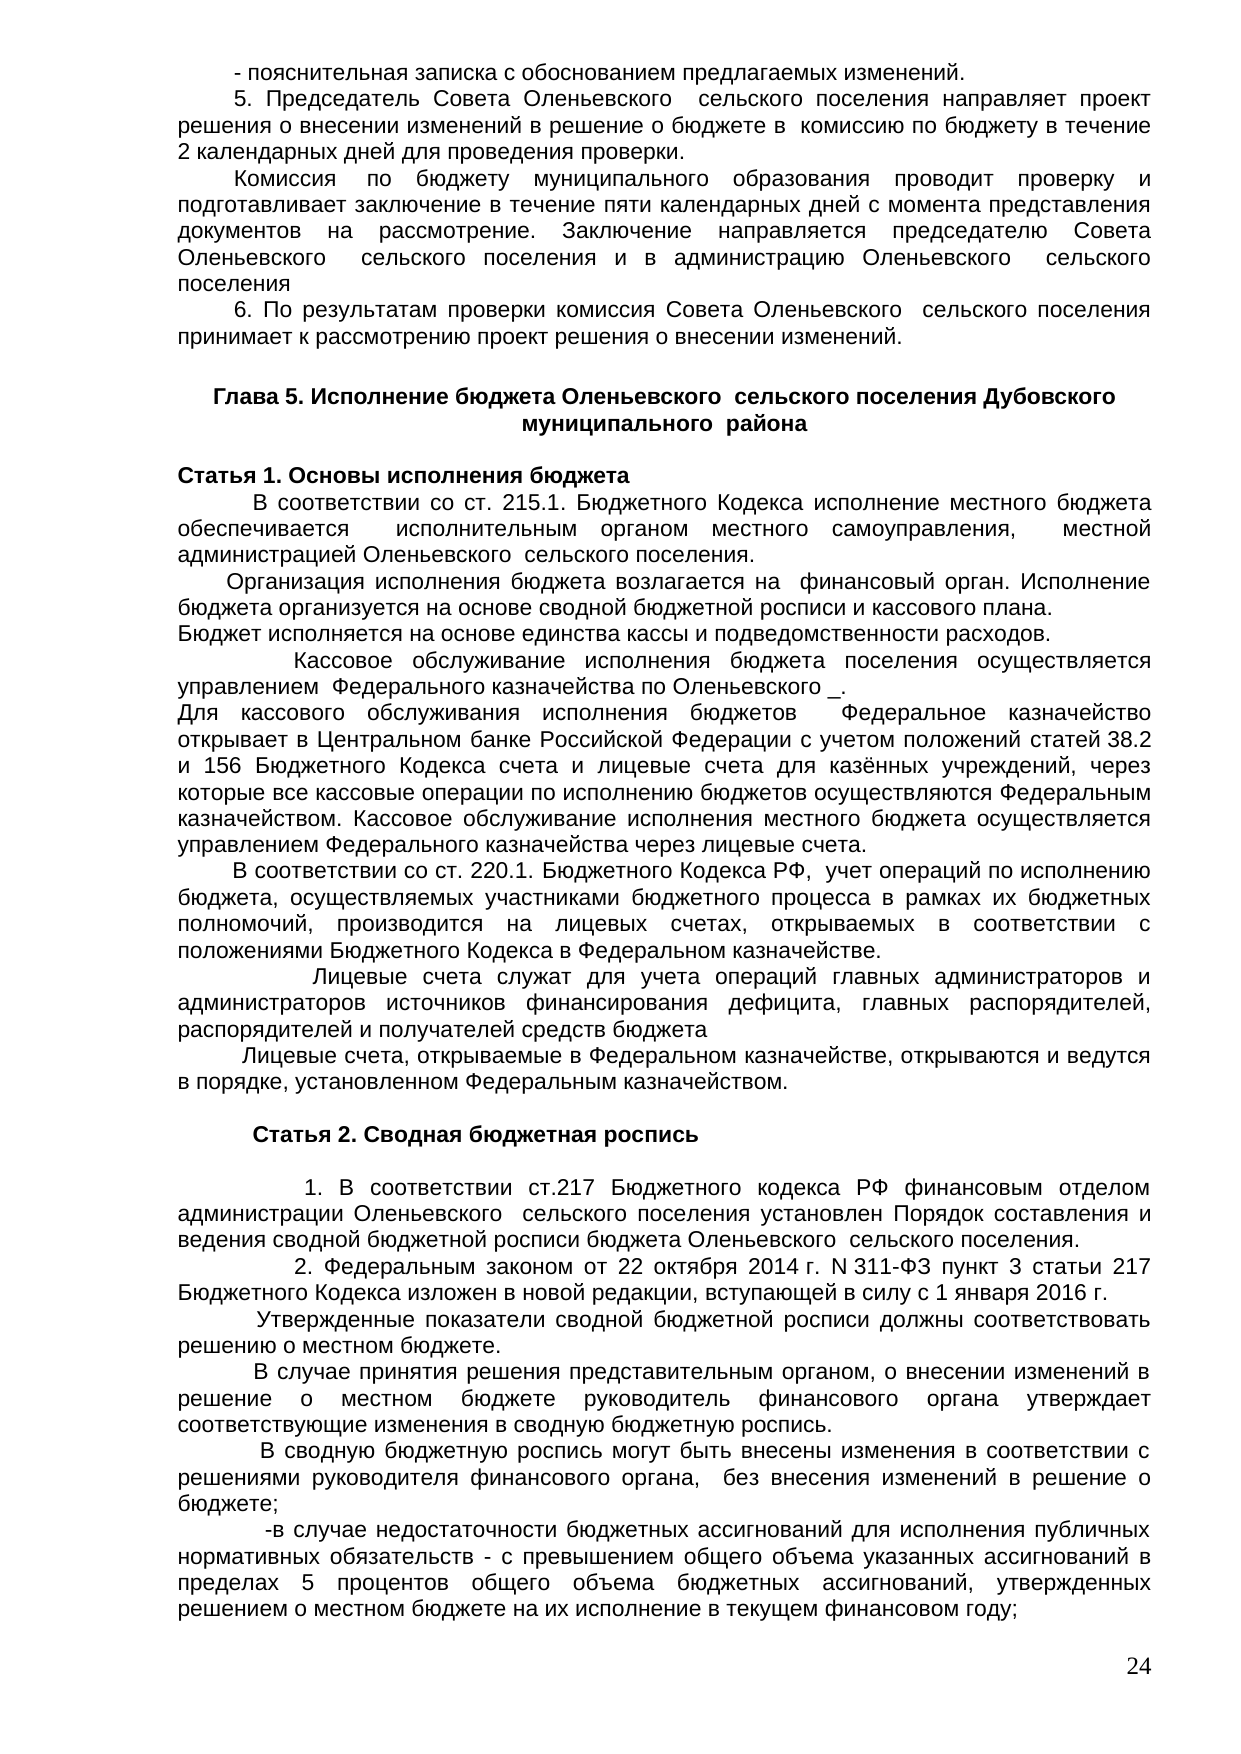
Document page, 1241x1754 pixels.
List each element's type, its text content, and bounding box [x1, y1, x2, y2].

text В случае принятия решения представительным органом, о внесении изменений в решение о местном бюджете руководитель финансового органа утверждает соответствующие изменения в сводную бюджетную роспись. [177, 1358, 1152, 1437]
subtitle Статья 1. Основы исполнения бюджета [177, 462, 1152, 488]
text 1. В соответствии ст.217 Бюджетного кодекса РФ финансовым отделом администрации Оленьевского сельского поселения установлен Порядок составления и ведения сводной бюджетной росписи бюджета Оленьевского сельского поселения. [177, 1174, 1152, 1253]
text 6. По результатам проверки комиссия Совета Оленьевского сельского поселения принимает к рассмотрению проект решения о внесении изменений. [177, 296, 1152, 349]
text В сводную бюджетную роспись могут быть внесены изменения в соответствии с решениями руководителя финансового органа, без внесения изменений в решение о бюджете; [177, 1437, 1152, 1516]
text Лицевые счета служат для учета операций главных администраторов и администраторов источников финансирования дефицита, главных распорядителей, распорядителей и получателей средств бюджета [177, 963, 1152, 1042]
text Статья 2. Сводная бюджетная роспись [252, 1121, 1152, 1147]
text Кассовое обслуживание исполнения бюджета поселения осуществляется управлением Федерального казначейства по Оленьевского _. [177, 647, 1152, 699]
text Бюджет исполняется на основе единства кассы и подведомственности расходов. [177, 620, 1152, 647]
text Лицевые счета, открываемые в Федеральном казначействе, открываются и ведутся в порядке, установленном Федеральным казначейством. [177, 1042, 1152, 1095]
text В соответствии со ст. 220.1. Бюджетного Кодекса РФ, учет операций по исполнению бюджета, осуществляемых участниками бюджетного процесса в рамках их бюджетных полномочий, производится на лицевых счетах, открываемых в соответствии с положениями Бюджетного Кодекса в Федеральном казначействе. [177, 857, 1152, 963]
text 2. Федеральным законом от 22 октября . N 311-ФЗ пункт 3 статьи 217 Бюджетного Кодекса изложен в новой редакции, вступающей в силу с 1 января . [177, 1253, 1152, 1306]
text Организация исполнения бюджета возлагается на финансовый орган. Исполнение бюджета организуется на основе сводной бюджетной росписи и кассового плана. [177, 568, 1152, 620]
text Для кассового обслуживания исполнения бюджетов Федеральное казначейство открывает в Центральном банке Российской Федерации с учетом положений статей 38.2 и 156 Бюджетного Кодекса счета и лицевые счета для казённых учреждений, через которые все кассовые операции по исполнению бюджетов осуществляются Федеральным казначейством. Кассовое обслуживание исполнения местного бюджета осуществляется управлением Федерального казначейства через лицевые счета. [177, 699, 1152, 857]
text Комиссия по бюджету муниципального образования проводит проверку и подготавливает заключение в течение пяти календарных дней с момента представления документов на рассмотрение. Заключение направляется председателю Совета Оленьевского сельского поселения и в администрацию Оленьевского сельского поселения [177, 164, 1152, 296]
text В соответствии со ст. 215.1. Бюджетного Кодекса исполнение местного бюджета обеспечивается исполнительным органом местного самоуправления, местной администрацией Оленьевского сельского поселения. [177, 488, 1152, 568]
text - пояснительная записка с обоснованием предлагаемых изменений. [177, 59, 1152, 85]
subtitle Глава 5. Исполнение бюджета Оленьевского сельского поселения Дубовского муниципального района [177, 383, 1152, 436]
text 5. Председатель Совета Оленьевского сельского поселения направляет проект решения о внесении изменений в решение о бюджете в комиссию по бюджету в течение 2 календарных дней для проведения проверки. [177, 85, 1152, 164]
text Утвержденные показатели сводной бюджетной росписи должны соответствовать решению о местном бюджете. [177, 1306, 1152, 1358]
text -в случае недостаточности бюджетных ассигнований для исполнения публичных нормативных обязательств - с превышением общего объема указанных ассигнований в пределах 5 процентов общего объема бюджетных ассигнований, утвержденных решением о местном бюджете на их исполнение в текущем финансовом году; [177, 1516, 1152, 1622]
